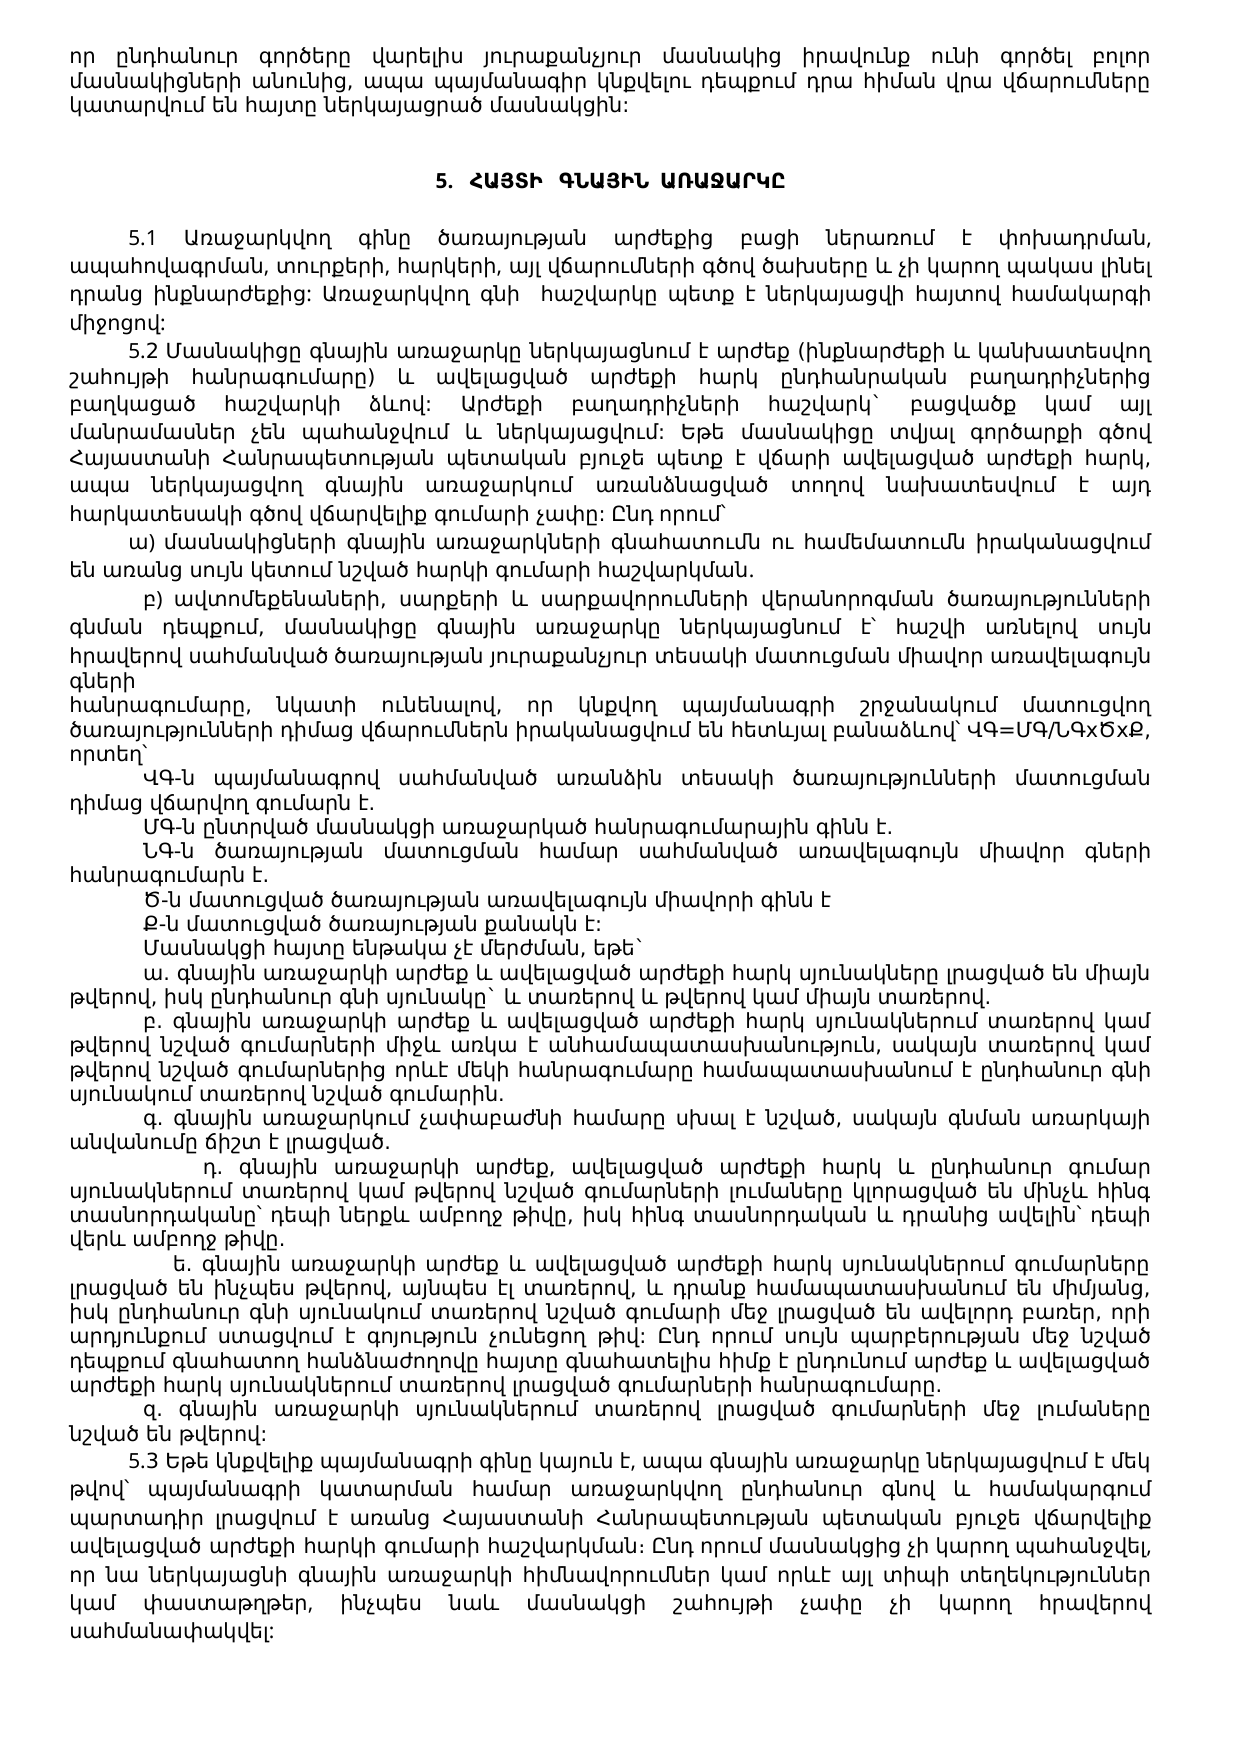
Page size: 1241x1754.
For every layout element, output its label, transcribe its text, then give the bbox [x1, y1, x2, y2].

text 5. ՀԱՅՏԻ ԳՆԱՅԻՆ ԱՌԱՋԱՐԿԸ [69, 166, 1152, 194]
text Մասնակցի հայտը ենթակա չէ մերժման, եթե` [69, 936, 1152, 961]
text ՄԳ-ն ընտրված մասնակցի առաջարկած հանրագումարային գինն է. [69, 815, 1152, 839]
text ՆԳ-ն ծառայության մատուցման համար սահմանված առավելագույն միավոր գների հանրագումարն է. [69, 839, 1152, 888]
text ա) մասնակիցների գնային առաջարկների գնահատումն ու համեմատումն իրականացվում են առանց սույն կետում նշված հարկի գումարի հաշվարկման. [69, 527, 1152, 584]
text 5.3 Եթե կնքվելիք պայմանագրի գինը կայուն է, ապա գնային առաջարկը ներկայացվում է մեկ թվով՝ պայմանագրի կատարման համար առաջարկվող ընդհանուր գնով և համակարգում պարտադիր լրացվում է առանց Հայաստանի Հանրապետության պետական բյուջե վճարվելիք ավելացված արժեքի հարկի գումարի հաշվարկման։ Ընդ որում մասնակցից չի կարող պահանջվել, որ նա ներկայացնի գնային առաջարկի հիմնավորումներ կամ որևէ այլ տիպի տեղեկություններ կամ փաստաթղթեր, ինչպես նաև մասնակցի շահույթի չափը չի կարող հրավերով սահմանափակվել: [69, 1446, 1152, 1645]
text 5.1 Առաջարկվող գինը ծառայության արժեքից բացի ներառում է փոխադրման, ապահովագրման, տուրքերի, հարկերի, այլ վճարումների գծով ծախսերը և չի կարող պակաս լինել դրանց ինքնարժեքից: Առաջարկվող գնի հաշվարկը պետք է ներկայացվի հայտով համակարգի միջոցով: [69, 223, 1152, 336]
text 5.2 Մասնակիցը գնային առաջարկը ներկայացնում է արժեք (ինքնարժեքի և կանխատեսվող շահույթի հանրագումարը) և ավելացված արժեքի հարկ ընդհանրական բաղադրիչներից բաղկացած հաշվարկի ձևով: Արժեքի բաղադրիչների հաշվարկ` բացվածք կամ այլ մանրամասներ չեն պահանջվում և ներկայացվում: Եթե մասնակիցը տվյալ գործարքի գծով Հայաստանի Հանրապետության պետական բյուջե պետք է վճարի ավելացված արժեքի հարկ, ապա ներկայացվող գնային առաջարկում առանձնացված տողով նախատեսվում է այդ հարկատեսակի գծով վճարվելիք գումարի չափը: Ընդ որում՝ [69, 336, 1152, 527]
text դ. գնային առաջարկի արժեք, ավելացված արժեքի հարկ և ընդհանուր գումար սյունակներում տառերով կամ թվերով նշված գումարների լումաները կլորացված են մինչև հինգ տասնորդականը՝ դեպի ներքև ամբողջ թիվը, իսկ հինգ տասնորդական և դրանից ավելին՝ դեպի վերև ամբողջ թիվը. [69, 1155, 1152, 1252]
text Ք-ն մատուցված ծառայության քանակն է: [69, 912, 1152, 936]
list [69, 44, 1152, 117]
text ա. գնային առաջարկի արժեք և ավելացված արժեքի հարկ սյունակները լրացված են միայն թվերով, իսկ ընդհանուր գնի սյունակը` և տառերով և թվերով կամ միայն տառերով. [69, 961, 1152, 1009]
text Ծ-ն մատուցված ծառայության առավելագույն միավորի գինն է [69, 888, 1152, 912]
text բ) ավտոմեքենաների, սարքերի և սարքավորումների վերանորոգման ծառայությունների գնման դեպքում, մասնակիցը գնային առաջարկը ներկայացնում է՝ հաշվի առնելով սույն հրավերով սահմանված ծառայության յուրաքանչյուր տեսակի մատուցման միավոր առավելագույն գների հանրագումարը, նկատի ունենալով, որ կնքվող պայմանագրի շրջանակում մատուցվող ծառայությունների դիմաց վճարումներն իրականացվում են հետևյալ բանաձևով՝ ՎԳ=ՄԳ/ՆԳxԾxՔ, որտեղ՝ [69, 584, 1152, 766]
text զ. գնային առաջարկի սյունակներում տառերով լրացված գումարների մեջ լումաները նշված են թվերով: [69, 1397, 1152, 1446]
text ե. գնային առաջարկի արժեք և ավելացված արժեքի հարկ սյունակներում գումարները լրացված են ինչպես թվերով, այնպես էլ տառերով, և դրանք համապատասխանում են միմյանց, իսկ ընդհանուր գնի սյունակում տառերով նշված գումարի մեջ լրացված են ավելորդ բառեր, որի արդյունքում ստացվում է գոյություն չունեցող թիվ: Ընդ որում սույն պարբերության մեջ նշված դեպքում գնահատող հանձնաժողովը հայտը գնահատելիս հիմք է ընդունում արժեք և ավելացված արժեքի հարկ սյունակներում տառերով լրացված գումարների հանրագումարը. [69, 1252, 1152, 1397]
text ՎԳ-ն պայմանագրով սահմանված առանձին տեսակի ծառայությունների մատուցման դիմաց վճարվող գումարն է. [69, 766, 1152, 815]
text գ. գնային առաջարկում չափաբաժնի համարը սխալ է նշված, սակայն գնման առարկայի անվանումը ճիշտ է լրացված. [69, 1106, 1152, 1155]
text բ. գնային առաջարկի արժեք և ավելացված արժեքի հարկ սյունակներում տառերով կամ թվերով նշված գումարների միջև առկա է անհամապատասխանություն, սակայն տառերով կամ թվերով նշված գումարներից որևէ մեկի հանրագումարը համապատասխանում է ընդհանուր գնի սյունակում տառերով նշված գումարին. [69, 1009, 1152, 1106]
